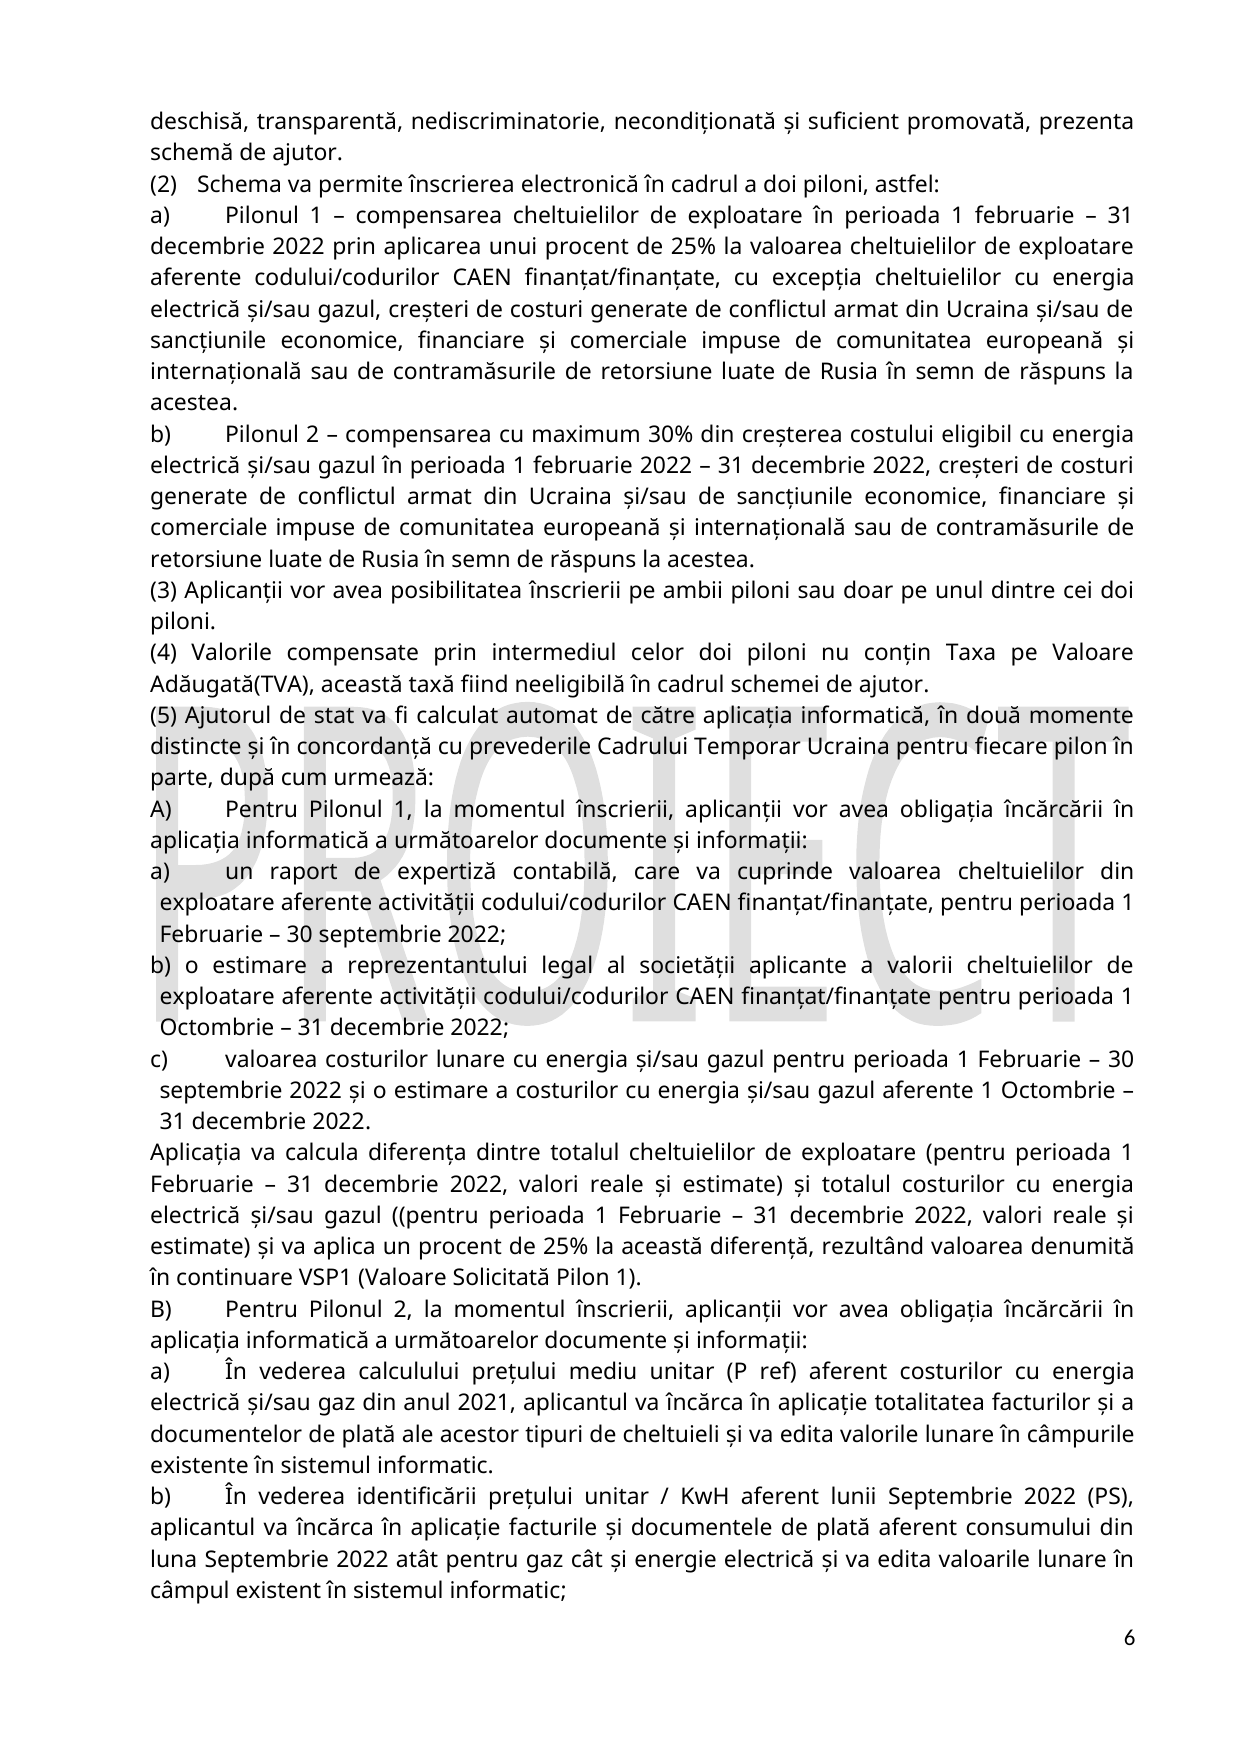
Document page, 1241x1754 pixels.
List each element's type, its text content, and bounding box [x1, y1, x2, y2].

list Pilonul 1 – compensarea cheltuielilor de exploatare în perioada 1 februarie – 31 decembrie 2022 prin aplicarea unui procent de 25% la valoarea cheltuielilor de exploatare aferente codului/codurilor CAEN finanțat/finanțate, cu excepția cheltuielilor cu energia electrică și/sau gazul, creșteri de costuri generate de conflictul armat din Ucraina și/sau de sancțiunile economice, financiare și comerciale impuse de comunitatea europeană și internațională sau de contramăsurile de retorsiune luate de Rusia în semn de răspuns la acestea. [150, 199, 1135, 417]
list În vederea calculului prețului mediu unitar (P ref) aferent costurilor cu energia electrică și/sau gaz din anul 2021, aplicantul va încărca în aplicație totalitatea facturilor și a documentelor de plată ale acestor tipuri de cheltuieli și va edita valorile lunare în câmpurile existente în sistemul informatic. [150, 1355, 1135, 1480]
list Pentru Pilonul 1, la momentul înscrierii, aplicanții vor avea obligația încărcării în aplicația informatică a următoarelor documente și informații: [150, 792, 1135, 855]
list Aplicația va calcula diferența dintre totalul cheltuielilor de exploatare (pentru perioada 1 Februarie – 31 decembrie 2022, valori reale și estimate) și totalul costurilor cu energia electrică și/sau gazul ((pentru perioada 1 Februarie – 31 decembrie 2022, valori reale și estimate) și va aplica un procent de 25% la această diferență, rezultând valoarea denumită în continuare VSP1 (Valoare Solicitată Pilon 1). [150, 1136, 1135, 1292]
list un raport de expertiză contabilă, care va cuprinde valoarea cheltuielilor din exploatare aferente activității codului/codurilor CAEN finanțat/finanțate, pentru perioada 1 Februarie – 30 septembrie 2022; [150, 855, 1135, 949]
list valoarea costurilor lunare cu energia și/sau gazul pentru perioada 1 Februarie – 30 septembrie 2022 și o estimare a costurilor cu energia și/sau gazul aferente 1 Octombrie – 31 decembrie 2022. [150, 1042, 1135, 1136]
list Schema va permite înscrierea electronică în cadrul a doi piloni, astfel: [150, 167, 1135, 199]
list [150, 105, 1135, 167]
list Pentru Pilonul 2, la momentul înscrierii, aplicanții vor avea obligația încărcării în aplicația informatică a următoarelor documente și informații: [150, 1292, 1135, 1355]
list (3) Aplicanții vor avea posibilitatea înscrierii pe ambii piloni sau doar pe unul dintre cei doi piloni. [150, 574, 1135, 636]
list (5) Ajutorul de stat va fi calculat automat de către aplicația informatică, în două momente distincte și în concordanță cu prevederile Cadrului Temporar Ucraina pentru fiecare pilon în parte, după cum urmează: [150, 699, 1135, 792]
text (4) Valorile compensate prin intermediul celor doi piloni nu conțin Taxa pe Valoare Adăugată(TVA), această taxă fiind neeligibilă în cadrul schemei de ajutor. [150, 636, 1135, 699]
list Pilonul 2 – compensarea cu maximum 30% din creșterea costului eligibil cu energia electrică și/sau gazul în perioada 1 februarie 2022 – 31 decembrie 2022, creșteri de costuri generate de conflictul armat din Ucraina și/sau de sancțiunile economice, financiare și comerciale impuse de comunitatea europeană și internațională sau de contramăsurile de retorsiune luate de Rusia în semn de răspuns la acestea. [150, 417, 1135, 574]
list În vederea identificării prețului unitar / KwH aferent lunii Septembrie 2022 (PS), aplicantul va încărca în aplicație facturile și documentele de plată aferent consumului din luna Septembrie 2022 atât pentru gaz cât și energie electrică și va edita valoarile lunare în câmpul existent în sistemul informatic; [150, 1480, 1135, 1605]
text b) o estimare a reprezentantului legal al societății aplicante a valorii cheltuielilor de exploatare aferente activității codului/codurilor CAEN finanțat/finanțate pentru perioada 1 Octombrie – 31 decembrie 2022; [150, 949, 1135, 1042]
